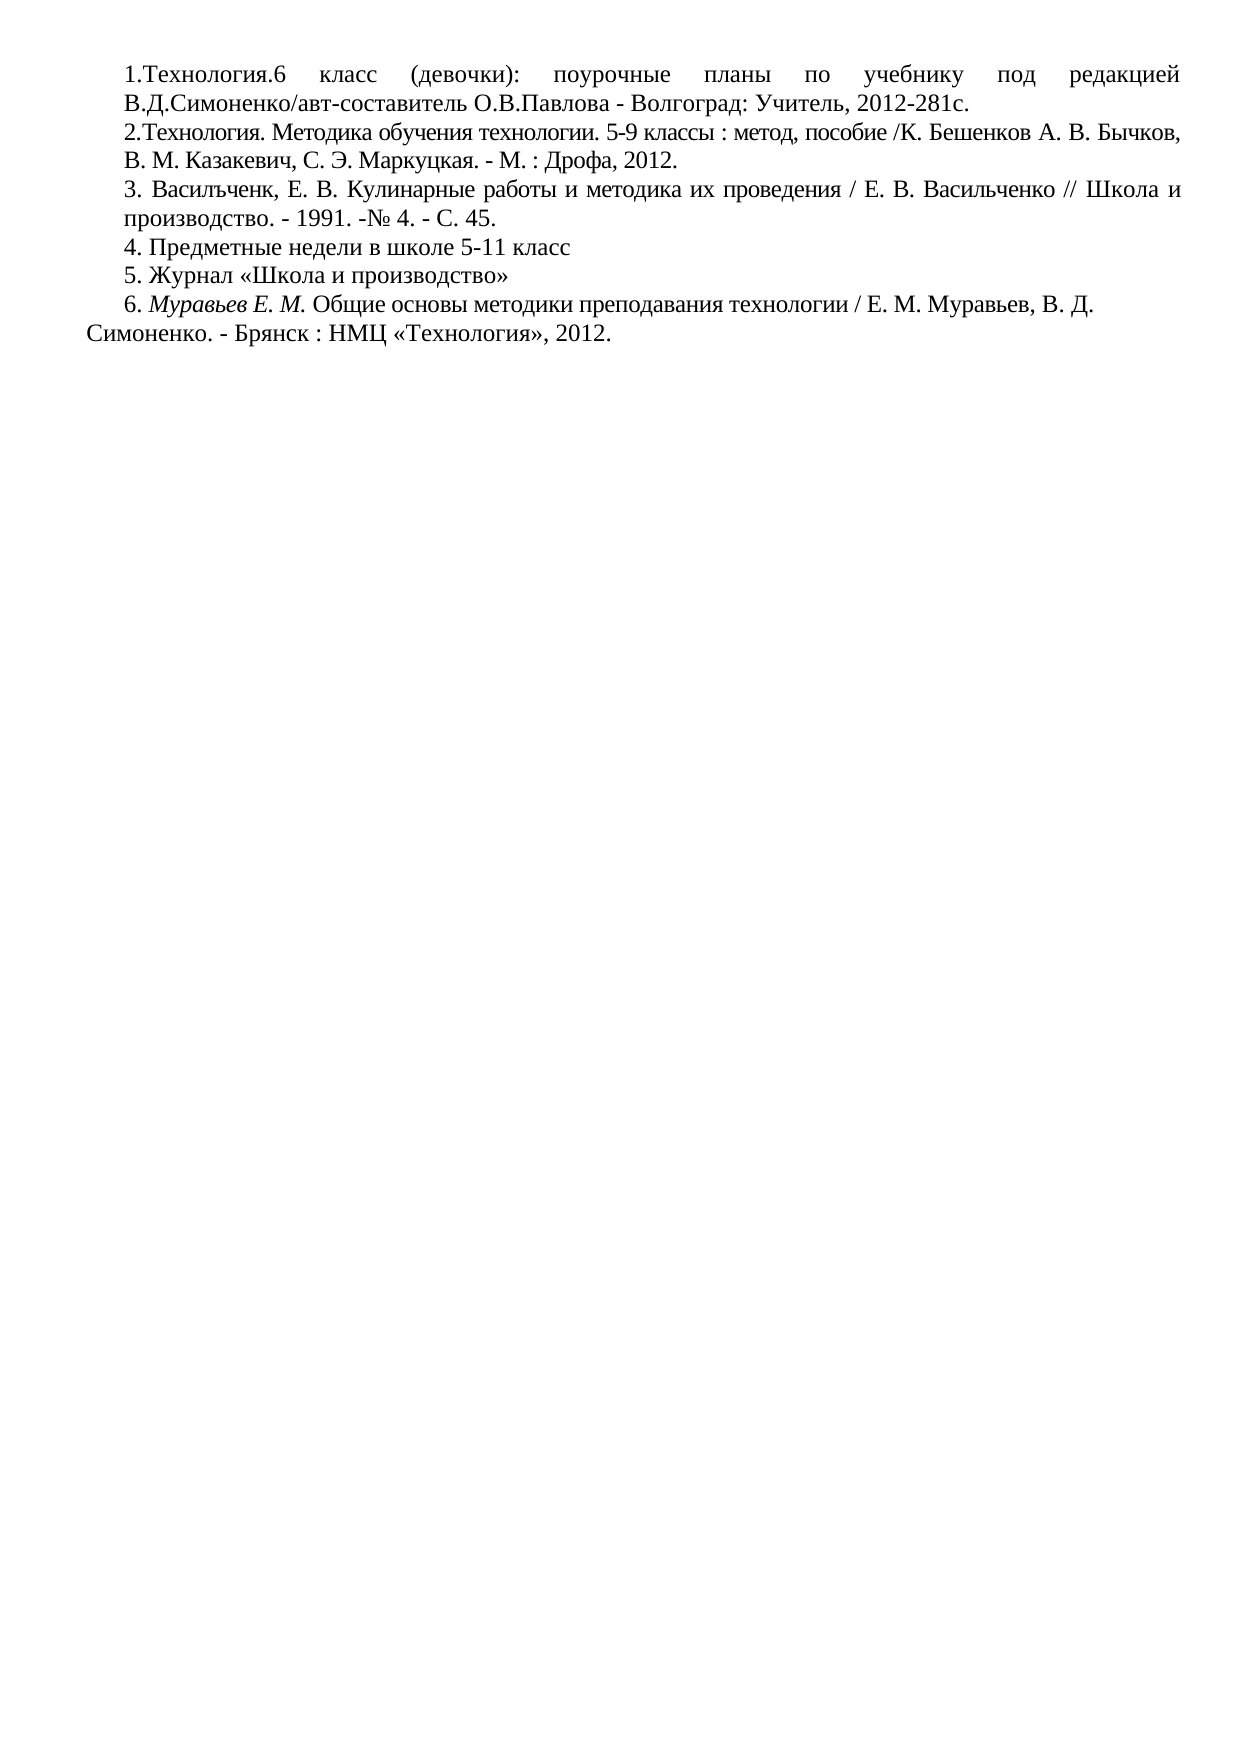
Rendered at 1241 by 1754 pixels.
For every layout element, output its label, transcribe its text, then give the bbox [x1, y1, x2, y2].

text 6. Муравьев Е. М. Общие основы методики преподавания технологии / Е. М. Муравьев, В. Д. Симоненко. - Брянск : НМЦ «Технология», 2012. [86, 289, 1181, 347]
text 3. Василъченк, Е. В. Кулинарные работы и методика их проведения / Е. В. Васильченко // Школа и производство. - 1991. -№ 4. - С. 45. [124, 174, 1181, 232]
text 2.Технология. Методика обучения технологии. 5-9 классы : метод, пособие /К. Бешенков А. В. Бычков, В. М. Казакевич, С. Э. Маркуцкая. - М. : Дрофа, 2012. [124, 117, 1181, 174]
text 5. Журнал «Школа и производство» [124, 260, 1181, 289]
text 4. Предметные недели в школе 5-11 класс [124, 232, 1181, 260]
text 1.Технология.6 класс (девочки): поурочные планы по учебнику под редакцией В.Д.Симоненко/авт-составитель О.В.Павлова - Волгоград: Учитель, 2012-281с. [124, 59, 1181, 117]
